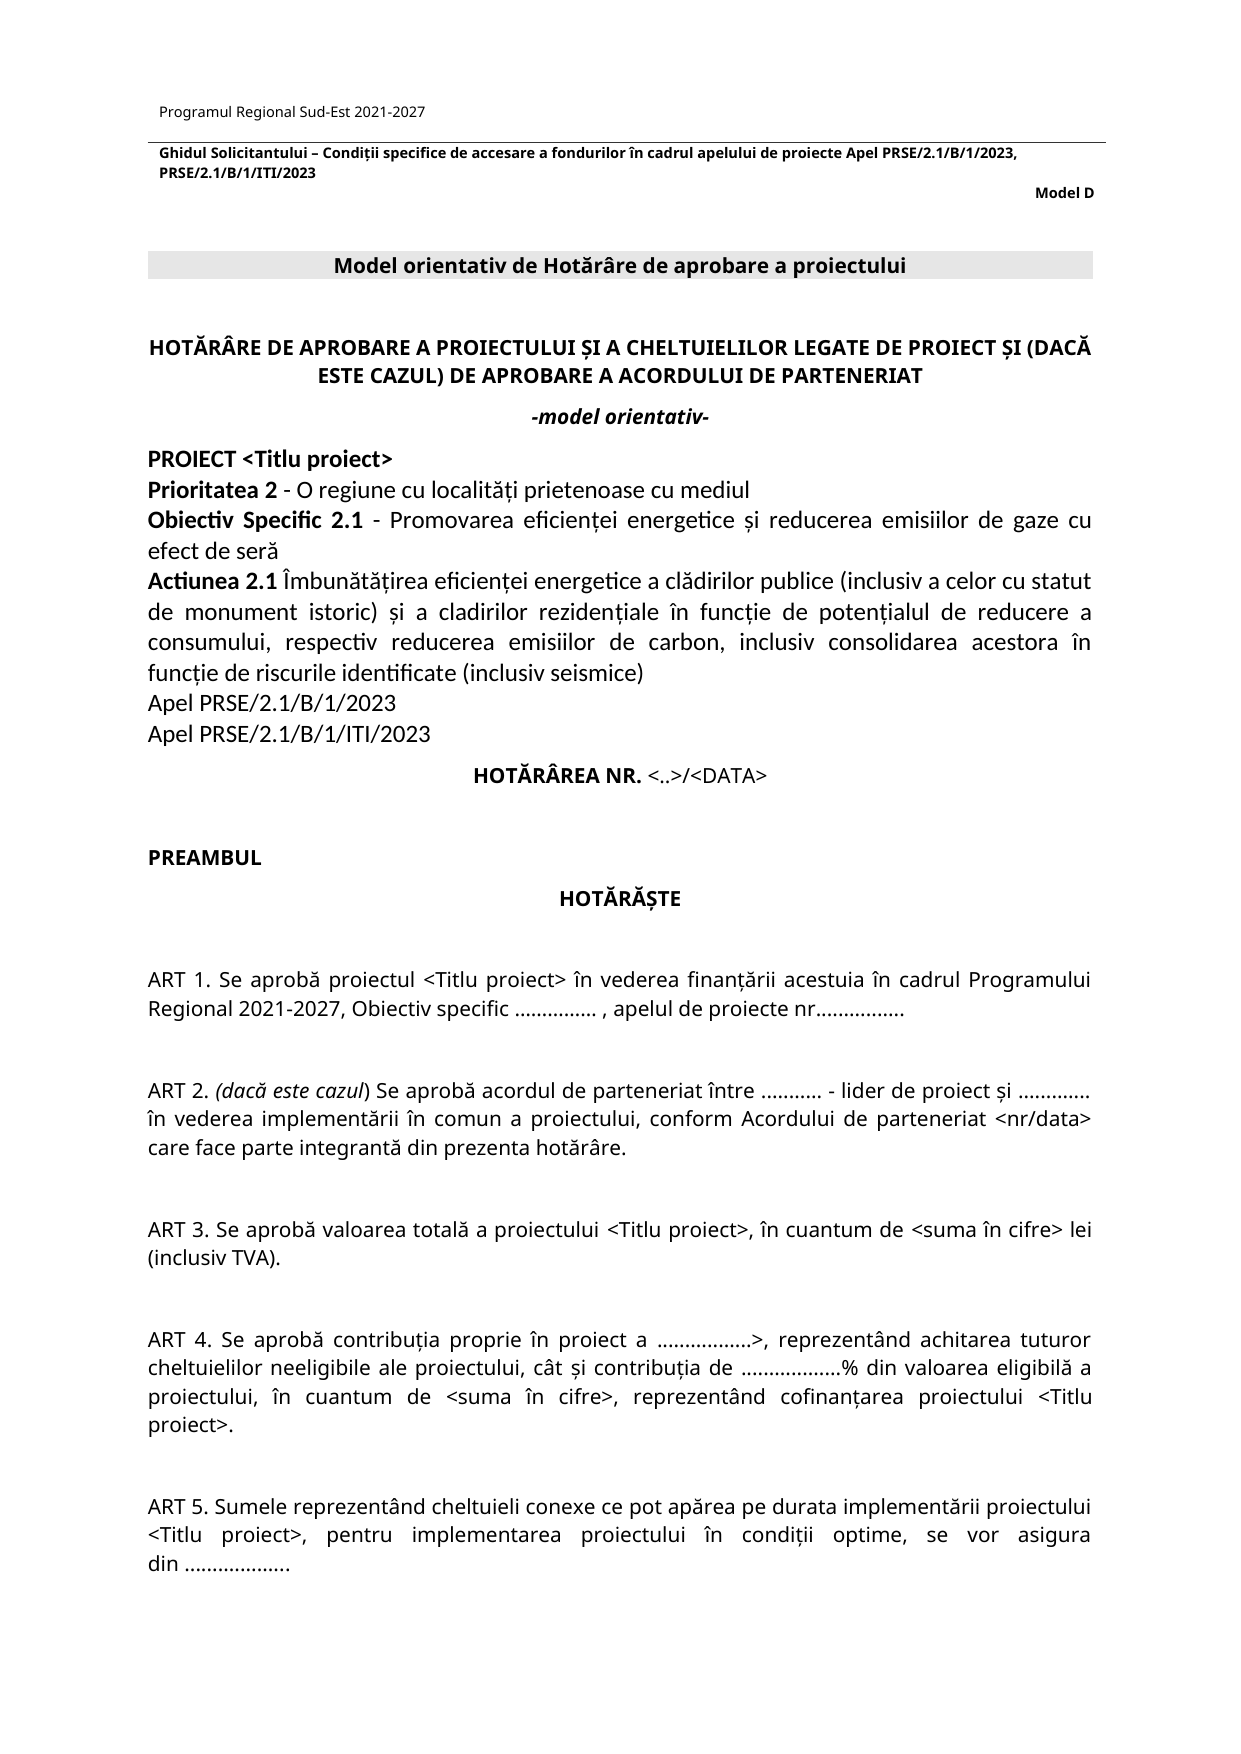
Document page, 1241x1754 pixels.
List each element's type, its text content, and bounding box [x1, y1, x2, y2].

list Model orientativ de Hotărâre de aprobare a proiectului [148, 251, 1093, 279]
text HOTĂRĂȘTE [148, 884, 1093, 912]
text HOTĂRÂREA NR. <..>/<DATA> [148, 761, 1093, 789]
text ART 1. Se aprobă proiectul <Titlu proiect> în vederea finanțării acestuia în cadrul Programului Regional 2021-2027, Obiectiv specific …………… , apelul de proiecte nr................ [148, 966, 1093, 1022]
text Prioritatea 2 - O regiune cu localităţi prietenoase cu mediul [148, 474, 1093, 504]
text -model orientativ- [148, 402, 1093, 431]
text ART 2. (dacă este cazul) Se aprobă acordul de parteneriat între ........... - lider de proiect şi ............. în vederea implementării în comun a proiectului, conform Acordului de parteneriat <nr/data> care face parte integrantă din prezenta hotărâre. [148, 1076, 1093, 1161]
text ART 4. Se aprobă contribuția proprie în proiect a .................>, reprezentând achitarea tuturor cheltuielilor neeligibile ale proiectului, cât și contribuția de ..................% din valoarea eligibilă a proiectului, în cuantum de <suma în cifre>, reprezentând cofinanțarea proiectului <Titlu proiect>. [148, 1325, 1093, 1439]
text ART 3. Se aprobă valoarea totală a proiectului <Titlu proiect>, în cuantum de <suma în cifre> lei (inclusiv TVA). [148, 1215, 1093, 1272]
text Apel PRSE/2.1/B/1/ITI/2023 [148, 718, 1093, 748]
text PREAMBUL [148, 843, 1093, 871]
text Apel PRSE/2.1/B/1/2023 [148, 687, 1093, 718]
text HOTĂRÂRE DE APROBARE A PROIECTULUI ȘI A CHELTUIELILOR LEGATE DE PROIECT ȘI (DACĂ ESTE CAZUL) DE APROBARE A ACORDULUI DE PARTENERIAT [148, 333, 1093, 390]
text PROIECT <Titlu proiect> [148, 443, 1093, 474]
text ART 5. Sumele reprezentând cheltuieli conexe ce pot apărea pe durata implementării proiectului <Titlu proiect>, pentru implementarea proiectului în condiții optime, se vor asigura din ................... [148, 1492, 1093, 1577]
text Actiunea 2.1 Îmbunătățirea eficienței energetice a clădirilor publice (inclusiv a celor cu statut de monument istoric) și a cladirilor rezidențiale în funcție de potențialul de reducere a consumului, respectiv reducerea emisiilor de carbon, inclusiv consolidarea acestora în funcție de riscurile identificate (inclusiv seismice) [148, 565, 1093, 687]
text Obiectiv Specific 2.1 - Promovarea eficienței energetice și reducerea emisiilor de gaze cu efect de seră [148, 504, 1093, 565]
